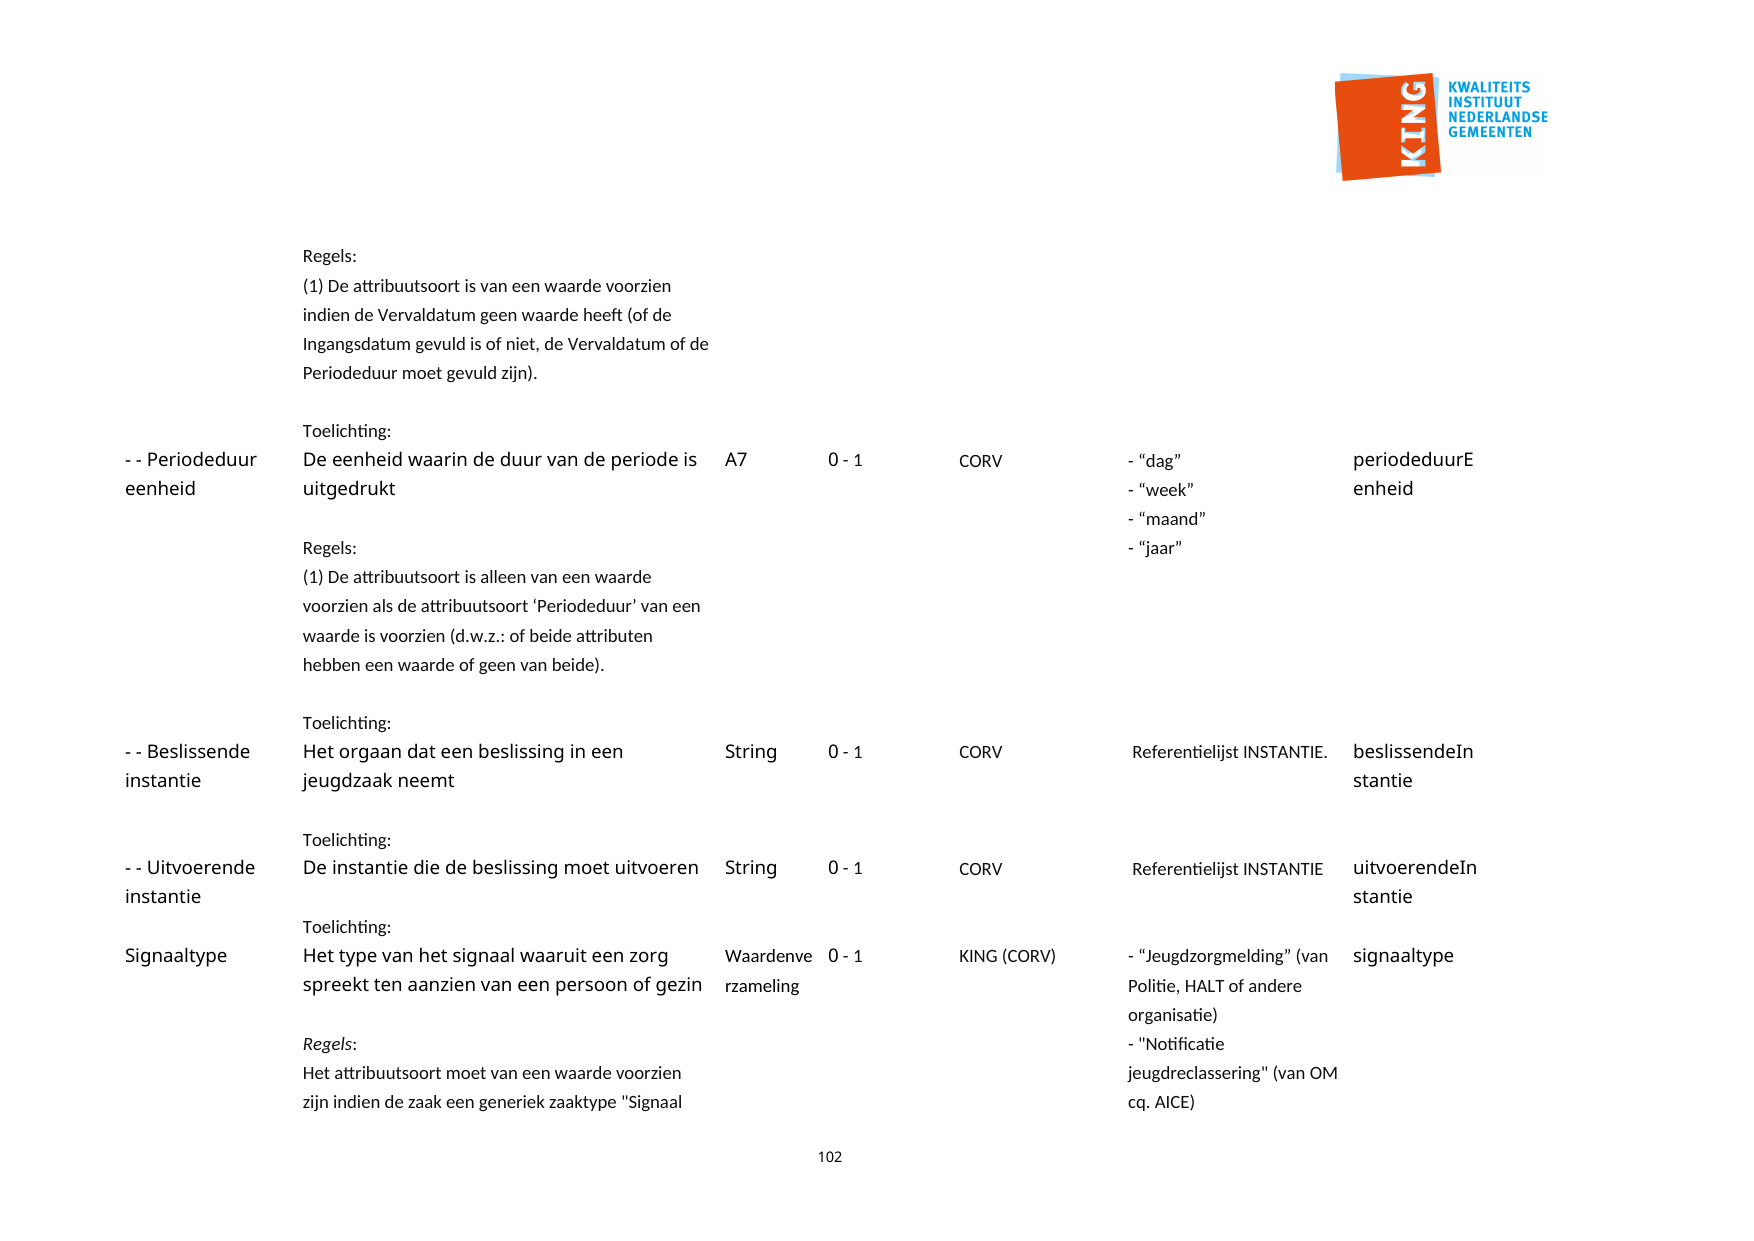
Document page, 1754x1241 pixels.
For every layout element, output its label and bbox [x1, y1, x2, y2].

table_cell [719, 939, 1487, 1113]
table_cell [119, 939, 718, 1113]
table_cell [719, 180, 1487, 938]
picture [1334, 73, 1548, 181]
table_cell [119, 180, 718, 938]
